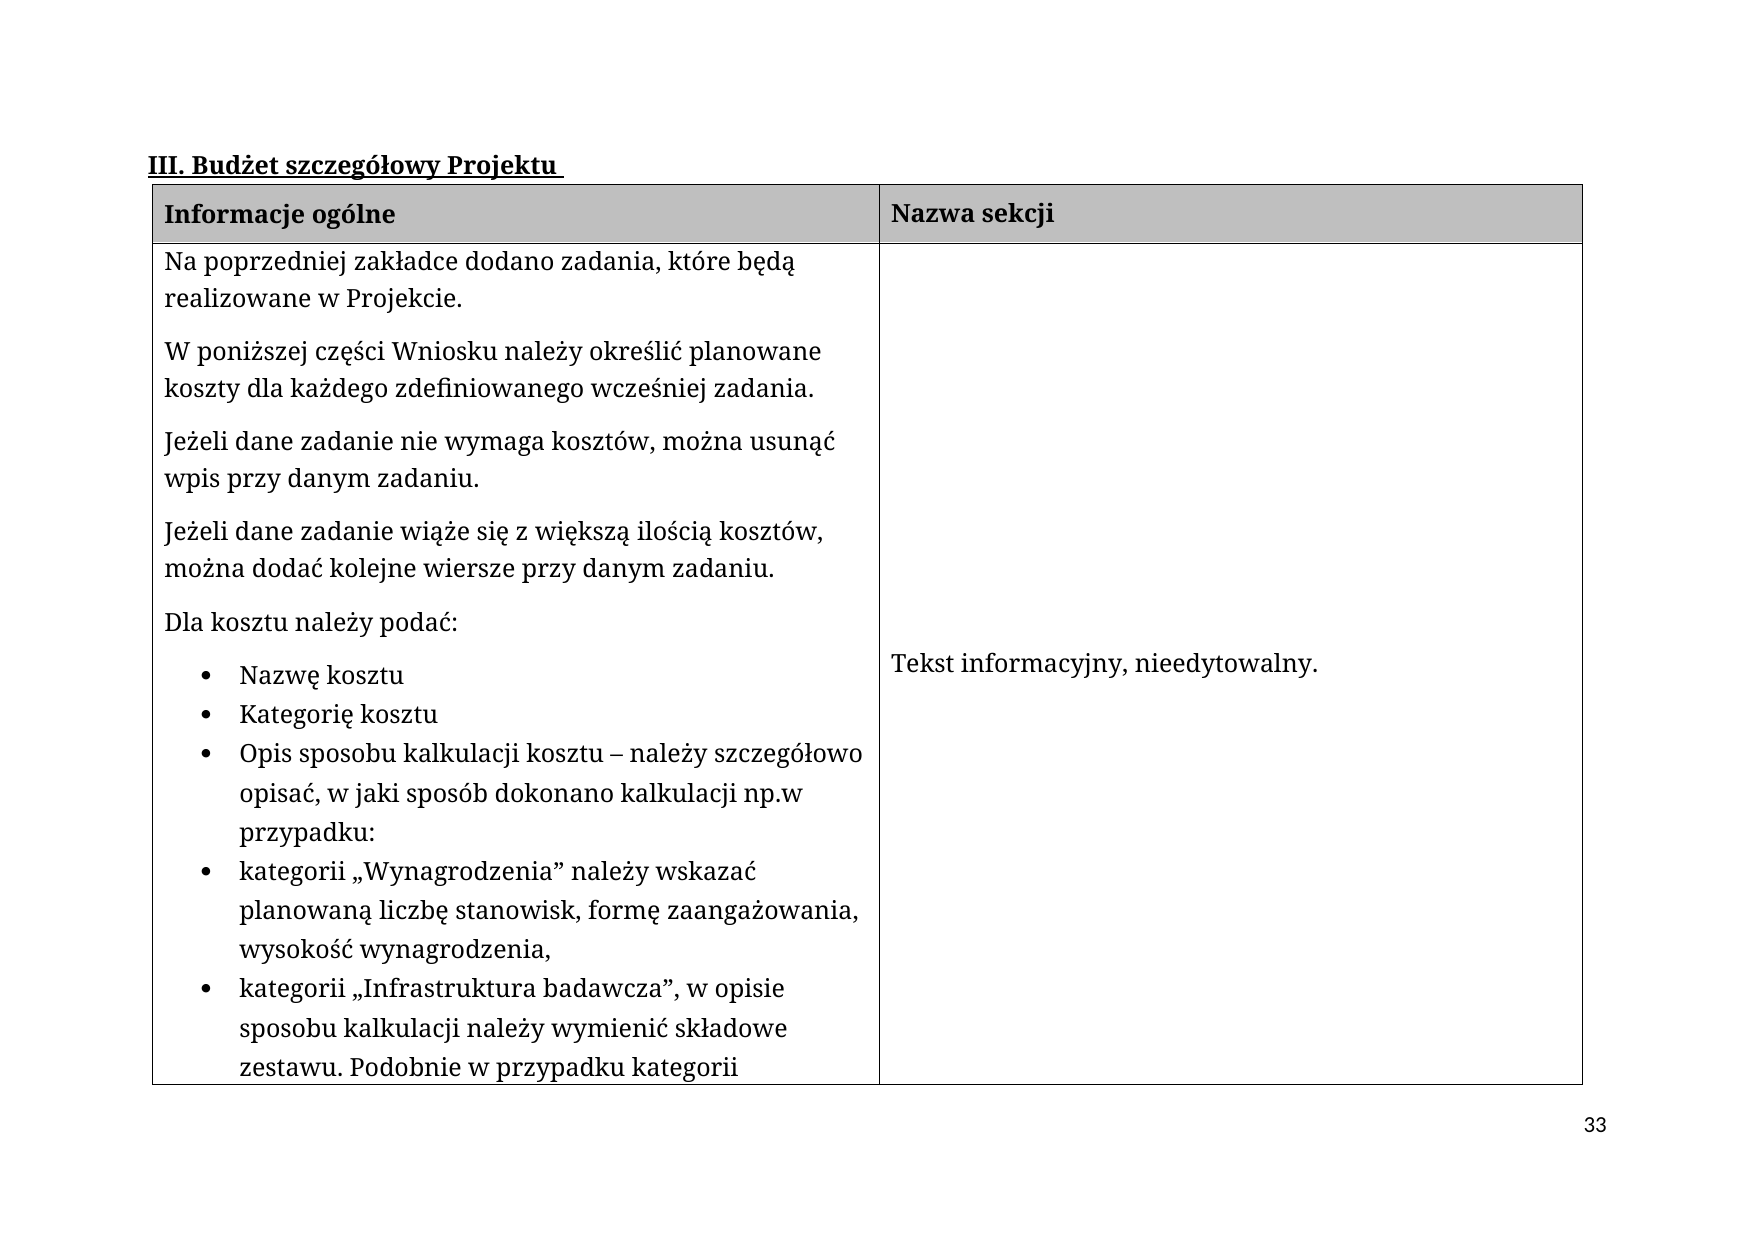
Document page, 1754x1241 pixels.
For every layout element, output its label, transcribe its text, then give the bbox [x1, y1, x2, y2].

subtitle III. Budżet szczegółowy Projektu [148, 148, 1606, 182]
table_header Informacje ogólne [153, 185, 879, 242]
table_header Nazwa sekcji [880, 185, 1582, 242]
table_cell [153, 244, 879, 1083]
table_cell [880, 244, 1582, 1083]
